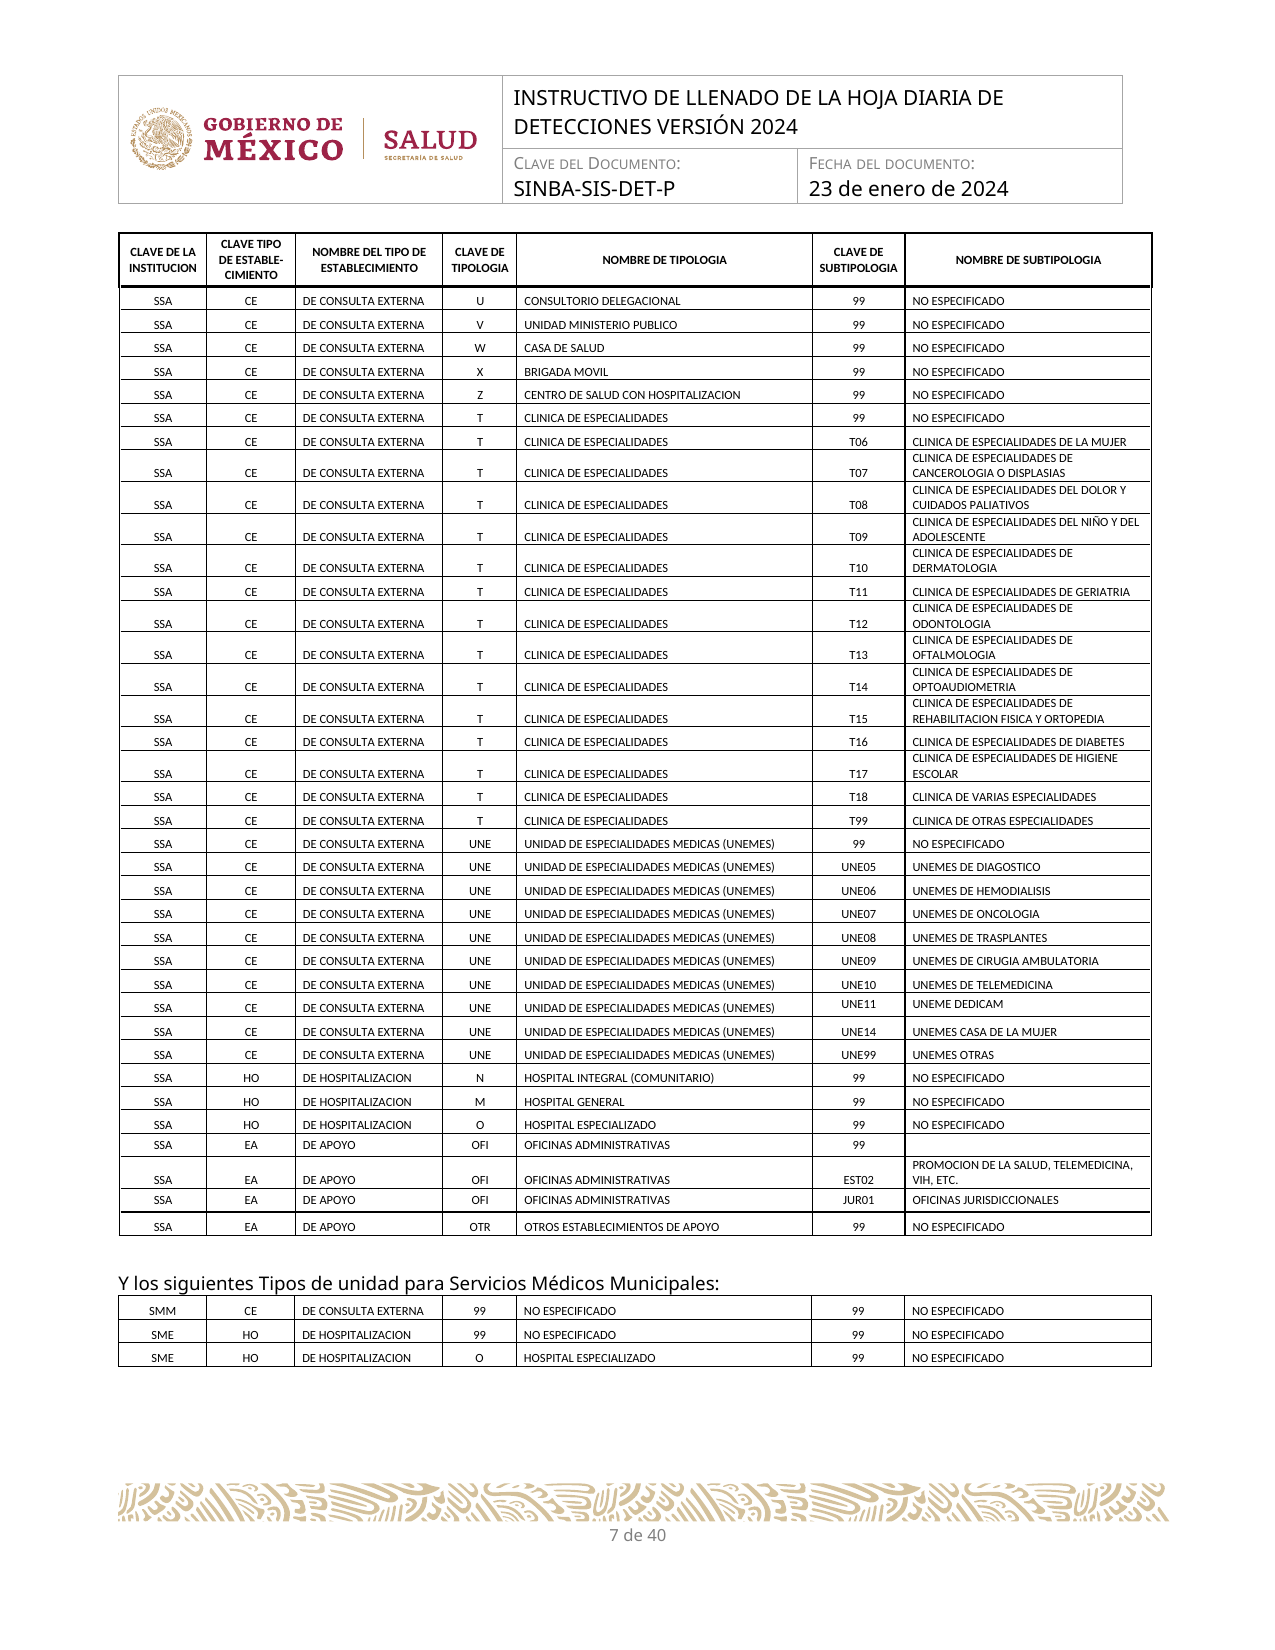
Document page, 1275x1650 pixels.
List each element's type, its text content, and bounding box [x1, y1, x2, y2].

table_cell 99 [813, 829, 904, 852]
table_cell CE [207, 450, 295, 481]
table_cell CE [207, 900, 295, 922]
table_cell CE [207, 829, 295, 852]
table_cell CLINICA DE ESPECIALIDADES [517, 664, 812, 694]
table_cell SSA [120, 632, 206, 663]
table_cell DE CONSULTA EXTERNA [296, 853, 442, 875]
table_cell W [443, 333, 516, 356]
table_cell 99 [812, 1343, 904, 1366]
table_cell UNIDAD MINISTERIO PUBLICO [517, 310, 812, 332]
table_cell CLINICA DE ESPECIALIDADES DEL NIÑO Y DEL ADOLESCENTE [906, 513, 1151, 544]
table_cell SSA [120, 727, 206, 749]
table_cell HO [207, 1110, 295, 1133]
table_cell UNIDAD DE ESPECIALIDADES MEDICAS (UNEMES) [517, 970, 812, 992]
table_cell CLINICA DE ESPECIALIDADES DE DIABETES [906, 726, 1151, 749]
table_cell UNE [443, 853, 516, 875]
table_cell DE CONSULTA EXTERNA [296, 970, 442, 992]
table_cell EA [207, 1213, 295, 1235]
table_cell NO ESPECIFICADO [906, 403, 1151, 426]
table_cell UNE [443, 1017, 516, 1039]
table_cell SSA [120, 829, 206, 852]
table_cell DE CONSULTA EXTERNA [296, 404, 442, 426]
table_header DE CONSULTA EXTERNA [295, 1296, 442, 1319]
table_cell DE CONSULTA EXTERNA [296, 577, 442, 599]
table_cell CLINICA DE ESPECIALIDADES DE DERMATOLOGIA [906, 544, 1151, 576]
table_cell CLINICA DE ESPECIALIDADES [517, 514, 812, 544]
table_cell N [443, 1064, 516, 1086]
table_cell 99 [813, 1064, 904, 1086]
table_cell CE [207, 632, 295, 663]
table_cell Z [443, 380, 516, 402]
table_cell SSA [120, 1134, 206, 1156]
table_cell CLINICA DE ESPECIALIDADES DE OFTALMOLOGIA [906, 631, 1151, 663]
table_cell CLINICA DE VARIAS ESPECIALIDADES [906, 781, 1151, 805]
table_cell SSA [120, 923, 206, 945]
table_cell CLINICA DE ESPECIALIDADES [517, 601, 812, 631]
table_cell UNEMES DE TELEMEDICINA [906, 969, 1151, 992]
table_cell SSA [120, 450, 206, 481]
table_cell DE CONSULTA EXTERNA [296, 900, 442, 922]
table_cell UNE08 [813, 923, 904, 945]
table_cell DE CONSULTA EXTERNA [296, 806, 442, 828]
text Y los siguientes Tipos de unidad para Servicios Médicos Municipales: [118, 1270, 1157, 1295]
table_cell UNIDAD DE ESPECIALIDADES MEDICAS (UNEMES) [517, 829, 812, 852]
table_cell CONSULTORIO DELEGACIONAL [517, 288, 812, 309]
table_cell 99 [813, 1110, 904, 1133]
table_cell NO ESPECIFICADO [906, 285, 1151, 309]
table_cell 99 [813, 1134, 904, 1156]
table_cell UNE06 [813, 876, 904, 898]
table_cell HOSPITAL ESPECIALIZADO [517, 1343, 811, 1366]
table_cell HO [207, 1087, 295, 1109]
table_cell CE [207, 696, 295, 726]
table_cell V [443, 310, 516, 332]
table_cell CENTRO DE SALUD CON HOSPITALIZACION [517, 380, 812, 402]
table_cell HOSPITAL INTEGRAL (COMUNITARIO) [517, 1064, 812, 1086]
table_cell UNEMES OTRAS [906, 1039, 1151, 1062]
table_cell SSA [120, 751, 206, 781]
table_cell T [443, 545, 516, 576]
table_cell CE [207, 782, 295, 805]
table_cell NO ESPECIFICADO [906, 309, 1151, 332]
table_cell CE [207, 1017, 295, 1039]
table_cell CE [207, 482, 295, 513]
table_cell T06 [813, 427, 904, 449]
table_cell DE CONSULTA EXTERNA [296, 923, 442, 945]
table_cell SSA [120, 514, 206, 544]
table_cell SSA [120, 333, 206, 356]
table_cell CLINICA DE ESPECIALIDADES [517, 727, 812, 749]
table_cell 99 [813, 333, 904, 356]
table_cell T14 [813, 664, 904, 694]
table_cell OFI [443, 1157, 516, 1188]
table_cell T15 [813, 696, 904, 726]
table_cell HO [207, 1320, 294, 1342]
table_cell T [443, 514, 516, 544]
table_cell T [443, 601, 516, 631]
table_cell DE CONSULTA EXTERNA [296, 664, 442, 694]
table_cell UNE [443, 829, 516, 852]
table_cell SSA [120, 404, 206, 426]
table_cell CLINICA DE ESPECIALIDADES DE LA MUJER [906, 426, 1151, 449]
table_cell SSA [120, 806, 206, 828]
table_cell UNEMES DE CIRUGIA AMBULATORIA [906, 945, 1151, 969]
table_cell 99 [813, 1087, 904, 1109]
table_cell T [443, 751, 516, 781]
table_header CLAVE DE SUBTIPOLOGIA [813, 234, 904, 285]
table_header CE [207, 1296, 294, 1319]
table_header CLAVE TIPO DE ESTABLE-CIMIENTO [207, 234, 295, 285]
table_cell UNE [443, 1040, 516, 1062]
table_cell NO ESPECIFICADO [906, 356, 1151, 379]
table_cell DE HOSPITALIZACION [295, 1320, 442, 1342]
table_cell UNE [443, 923, 516, 945]
table_cell EA [207, 1157, 295, 1188]
table_cell DE CONSULTA EXTERNA [296, 782, 442, 805]
table_cell SSA [120, 993, 206, 1016]
table_cell CLINICA DE ESPECIALIDADES DE OPTOAUDIOMETRIA [906, 663, 1151, 694]
table_cell T07 [813, 450, 904, 481]
table_cell UNIDAD DE ESPECIALIDADES MEDICAS (UNEMES) [517, 1040, 812, 1062]
table_cell CE [207, 727, 295, 749]
table_cell SSA [120, 427, 206, 449]
table_cell DE CONSULTA EXTERNA [296, 450, 442, 481]
table_cell CE [207, 993, 295, 1016]
table_cell CE [207, 404, 295, 426]
table_cell [906, 1133, 1151, 1156]
table_cell DE CONSULTA EXTERNA [296, 380, 442, 402]
table_cell DE HOSPITALIZACION [296, 1064, 442, 1086]
table_cell CE [207, 288, 295, 309]
table_cell SSA [120, 286, 206, 309]
table_cell CLINICA DE ESPECIALIDADES [517, 806, 812, 828]
table_cell SME [119, 1343, 206, 1366]
table_cell DE APOYO [296, 1213, 442, 1235]
table_cell SME [119, 1320, 206, 1342]
table_cell 99 [813, 357, 904, 379]
table_cell T [443, 577, 516, 599]
table_cell O [443, 1343, 516, 1366]
table_cell DE APOYO [296, 1134, 442, 1156]
table_cell T16 [813, 727, 904, 749]
table_cell T [443, 782, 516, 805]
table_cell DE CONSULTA EXTERNA [296, 1017, 442, 1039]
table_cell UNE14 [813, 1017, 904, 1039]
table_cell OFICINAS JURISDICCIONALES [906, 1188, 1151, 1211]
table_cell PROMOCION DE LA SALUD, TELEMEDICINA, VIH, ETC. [906, 1156, 1151, 1188]
table_header NO ESPECIFICADO [517, 1296, 811, 1319]
table_cell T [443, 696, 516, 726]
table_header NOMBRE DE TIPOLOGIA [517, 234, 812, 285]
table_header 99 [443, 1296, 516, 1319]
table_cell DE CONSULTA EXTERNA [296, 696, 442, 726]
table_cell OFI [443, 1189, 516, 1211]
table_cell DE CONSULTA EXTERNA [296, 601, 442, 631]
table_cell DE CONSULTA EXTERNA [296, 751, 442, 781]
table_cell UNIDAD DE ESPECIALIDADES MEDICAS (UNEMES) [517, 900, 812, 922]
table_cell CLINICA DE ESPECIALIDADES [517, 545, 812, 576]
table_cell NO ESPECIFICADO [906, 1063, 1151, 1086]
table_cell CLINICA DE ESPECIALIDADES [517, 427, 812, 449]
table_header SMM [119, 1296, 206, 1319]
table_cell NO ESPECIFICADO [906, 1211, 1151, 1235]
table_header CLAVE DE TIPOLOGIA [443, 234, 516, 285]
table_cell SSA [120, 1064, 206, 1086]
table_cell DE CONSULTA EXTERNA [296, 545, 442, 576]
table_cell HO [207, 1343, 294, 1366]
table_cell CE [207, 601, 295, 631]
table_cell BRIGADA MOVIL [517, 357, 812, 379]
table_cell CE [207, 664, 295, 694]
table_cell CLINICA DE ESPECIALIDADES DE GERIATRIA [906, 576, 1151, 599]
table_cell SSA [120, 1189, 206, 1211]
table_cell DE HOSPITALIZACION [295, 1343, 442, 1366]
table_cell CE [207, 876, 295, 898]
table_cell CE [207, 946, 295, 969]
table_cell SSA [120, 970, 206, 992]
table_cell SSA [120, 482, 206, 513]
table_cell UNEMES CASA DE LA MUJER [906, 1016, 1151, 1039]
table_cell UNE [443, 970, 516, 992]
table_cell T11 [813, 577, 904, 599]
table_cell UNE10 [813, 970, 904, 992]
table_cell OFI [443, 1134, 516, 1156]
table_cell 99 [813, 1213, 904, 1235]
table_cell NO ESPECIFICADO [905, 1343, 1151, 1366]
table_cell UNE [443, 993, 516, 1016]
table_cell EA [207, 1134, 295, 1156]
table_cell DE CONSULTA EXTERNA [296, 514, 442, 544]
table_cell OTR [443, 1213, 516, 1235]
table_cell UNE99 [813, 1040, 904, 1062]
table_cell NO ESPECIFICADO [517, 1320, 811, 1342]
table_cell X [443, 357, 516, 379]
table_cell UNE [443, 946, 516, 969]
table_cell 99 [443, 1320, 516, 1342]
table_cell SSA [120, 664, 206, 694]
table_cell UNE [443, 876, 516, 898]
table_cell DE APOYO [296, 1157, 442, 1188]
table_cell DE APOYO [296, 1189, 442, 1211]
table_cell CE [207, 514, 295, 544]
table_cell CE [207, 545, 295, 576]
table_cell OFICINAS ADMINISTRATIVAS [517, 1134, 812, 1156]
table_cell UNE05 [813, 853, 904, 875]
table_cell UNIDAD DE ESPECIALIDADES MEDICAS (UNEMES) [517, 876, 812, 898]
table_cell SSA [120, 853, 206, 875]
table_cell DE CONSULTA EXTERNA [296, 357, 442, 379]
table_cell HO [207, 1064, 295, 1086]
table_cell O [443, 1110, 516, 1133]
table_cell T10 [813, 545, 904, 576]
table_cell DE CONSULTA EXTERNA [296, 1040, 442, 1062]
table_cell DE CONSULTA EXTERNA [296, 727, 442, 749]
table_cell NO ESPECIFICADO [906, 1086, 1151, 1109]
table_cell DE CONSULTA EXTERNA [296, 333, 442, 356]
table_cell UNIDAD DE ESPECIALIDADES MEDICAS (UNEMES) [517, 946, 812, 969]
table_cell JUR01 [813, 1189, 904, 1211]
table_cell SSA [120, 1017, 206, 1039]
table_header CLAVE DE LA INSTITUCION [120, 234, 206, 285]
table_cell UNIDAD DE ESPECIALIDADES MEDICAS (UNEMES) [517, 993, 812, 1016]
table_cell CE [207, 380, 295, 402]
table_cell HOSPITAL GENERAL [517, 1087, 812, 1109]
table_header NOMBRE DE SUBTIPOLOGIA [906, 234, 1151, 285]
table_cell T [443, 427, 516, 449]
table_cell SSA [120, 1157, 206, 1188]
table_cell DE CONSULTA EXTERNA [296, 632, 442, 663]
table_cell NO ESPECIFICADO [906, 332, 1151, 356]
table_cell DE CONSULTA EXTERNA [296, 876, 442, 898]
table_cell CASA DE SALUD [517, 333, 812, 356]
table_cell CE [207, 357, 295, 379]
table_cell CE [207, 310, 295, 332]
table_cell CE [207, 427, 295, 449]
table_header 99 [812, 1296, 904, 1319]
table_cell CLINICA DE ESPECIALIDADES DE CANCEROLOGIA O DISPLASIAS [906, 449, 1151, 481]
table_cell UNIDAD DE ESPECIALIDADES MEDICAS (UNEMES) [517, 853, 812, 875]
table_cell UNE [443, 900, 516, 922]
table_cell UNE07 [813, 900, 904, 922]
table_cell SSA [120, 601, 206, 631]
table_cell T [443, 664, 516, 694]
table_cell CLINICA DE ESPECIALIDADES DE HIGIENE ESCOLAR [906, 750, 1151, 781]
table_cell 99 [813, 380, 904, 402]
table_cell DE CONSULTA EXTERNA [296, 310, 442, 332]
table_cell UNE09 [813, 946, 904, 969]
table_cell UNEMES DE HEMODIALISIS [906, 875, 1151, 898]
table_cell UNEMES DE DIAGOSTICO [906, 852, 1151, 875]
table_cell UNIDAD DE ESPECIALIDADES MEDICAS (UNEMES) [517, 1017, 812, 1039]
table_cell SSA [120, 782, 206, 805]
table_cell CLINICA DE ESPECIALIDADES DEL DOLOR Y CUIDADOS PALIATIVOS [906, 481, 1151, 513]
table_cell CE [207, 923, 295, 945]
table_cell SSA [120, 577, 206, 599]
table_cell U [443, 288, 516, 309]
table_cell CE [207, 577, 295, 599]
table_cell NO ESPECIFICADO [905, 1320, 1151, 1342]
table_cell UNIDAD DE ESPECIALIDADES MEDICAS (UNEMES) [517, 923, 812, 945]
table_cell CLINICA DE ESPECIALIDADES [517, 404, 812, 426]
table_cell T12 [813, 601, 904, 631]
table_cell 99 [813, 404, 904, 426]
table_cell T09 [813, 514, 904, 544]
table_cell SSA [120, 696, 206, 726]
table_cell SSA [120, 1110, 206, 1133]
table_cell SSA [120, 946, 206, 969]
table_cell CE [207, 853, 295, 875]
table_header NOMBRE DEL TIPO DE ESTABLECIMIENTO [296, 234, 442, 285]
table_cell UNEMES DE ONCOLOGIA [906, 899, 1151, 922]
table_cell CE [207, 806, 295, 828]
table_cell T [443, 404, 516, 426]
table_cell CLINICA DE ESPECIALIDADES [517, 751, 812, 781]
table_cell CLINICA DE ESPECIALIDADES [517, 450, 812, 481]
table_cell T [443, 806, 516, 828]
table_cell SSA [120, 900, 206, 922]
table_cell HOSPITAL ESPECIALIZADO [517, 1110, 812, 1133]
table_cell CE [207, 333, 295, 356]
table_cell SSA [120, 310, 206, 332]
table_cell DE HOSPITALIZACION [296, 1087, 442, 1109]
table_cell SSA [120, 1212, 206, 1235]
table_cell 99 [813, 288, 904, 309]
table_cell SSA [120, 545, 206, 576]
table_cell CLINICA DE ESPECIALIDADES [517, 782, 812, 805]
table_cell NO ESPECIFICADO [906, 1109, 1151, 1133]
table_cell NO ESPECIFICADO [906, 379, 1151, 402]
table_cell UNEMES DE TRASPLANTES [906, 922, 1151, 945]
table_cell CLINICA DE ESPECIALIDADES DE REHABILITACION FISICA Y ORTOPEDIA [906, 695, 1151, 726]
table_cell T [443, 482, 516, 513]
table_cell OTROS ESTABLECIMIENTOS DE APOYO [517, 1213, 812, 1235]
table_cell SSA [120, 1040, 206, 1062]
table_cell T13 [813, 632, 904, 663]
table_cell EA [207, 1189, 295, 1211]
table_header NO ESPECIFICADO [905, 1296, 1151, 1319]
table_cell CLINICA DE ESPECIALIDADES [517, 482, 812, 513]
table_cell EST02 [813, 1157, 904, 1188]
table_cell SSA [120, 876, 206, 898]
table_cell T18 [813, 782, 904, 805]
table_cell T [443, 727, 516, 749]
table_cell 99 [813, 310, 904, 332]
table_cell CLINICA DE ESPECIALIDADES [517, 632, 812, 663]
table_cell SSA [120, 380, 206, 402]
table_cell DE CONSULTA EXTERNA [296, 946, 442, 969]
table_cell CLINICA DE ESPECIALIDADES [517, 577, 812, 599]
table_cell NO ESPECIFICADO [906, 828, 1151, 852]
table_cell DE CONSULTA EXTERNA [296, 288, 442, 309]
table_cell DE HOSPITALIZACION [296, 1110, 442, 1133]
table_cell CLINICA DE ESPECIALIDADES DE ODONTOLOGIA [906, 600, 1151, 631]
table_cell CE [207, 970, 295, 992]
table_cell T [443, 450, 516, 481]
table_cell CE [207, 1040, 295, 1062]
table_cell DE CONSULTA EXTERNA [296, 993, 442, 1016]
table_cell SSA [120, 357, 206, 379]
table_cell 99 [812, 1320, 904, 1342]
table_cell DE CONSULTA EXTERNA [296, 829, 442, 852]
table_cell OFICINAS ADMINISTRATIVAS [517, 1189, 812, 1211]
table_cell T08 [813, 482, 904, 513]
table_cell CE [207, 751, 295, 781]
table_cell OFICINAS ADMINISTRATIVAS [517, 1157, 812, 1188]
table_cell T [443, 632, 516, 663]
table_cell CLINICA DE OTRAS ESPECIALIDADES [906, 805, 1151, 828]
table_cell DE CONSULTA EXTERNA [296, 427, 442, 449]
table_cell SSA [120, 1087, 206, 1109]
table_cell M [443, 1087, 516, 1109]
table_cell CLINICA DE ESPECIALIDADES [517, 696, 812, 726]
table_cell T99 [813, 806, 904, 828]
table_cell UNE11 [813, 993, 904, 1016]
table_cell DE CONSULTA EXTERNA [296, 482, 442, 513]
table_cell UNEME DEDICAM [906, 992, 1151, 1016]
table_cell T17 [813, 751, 904, 781]
